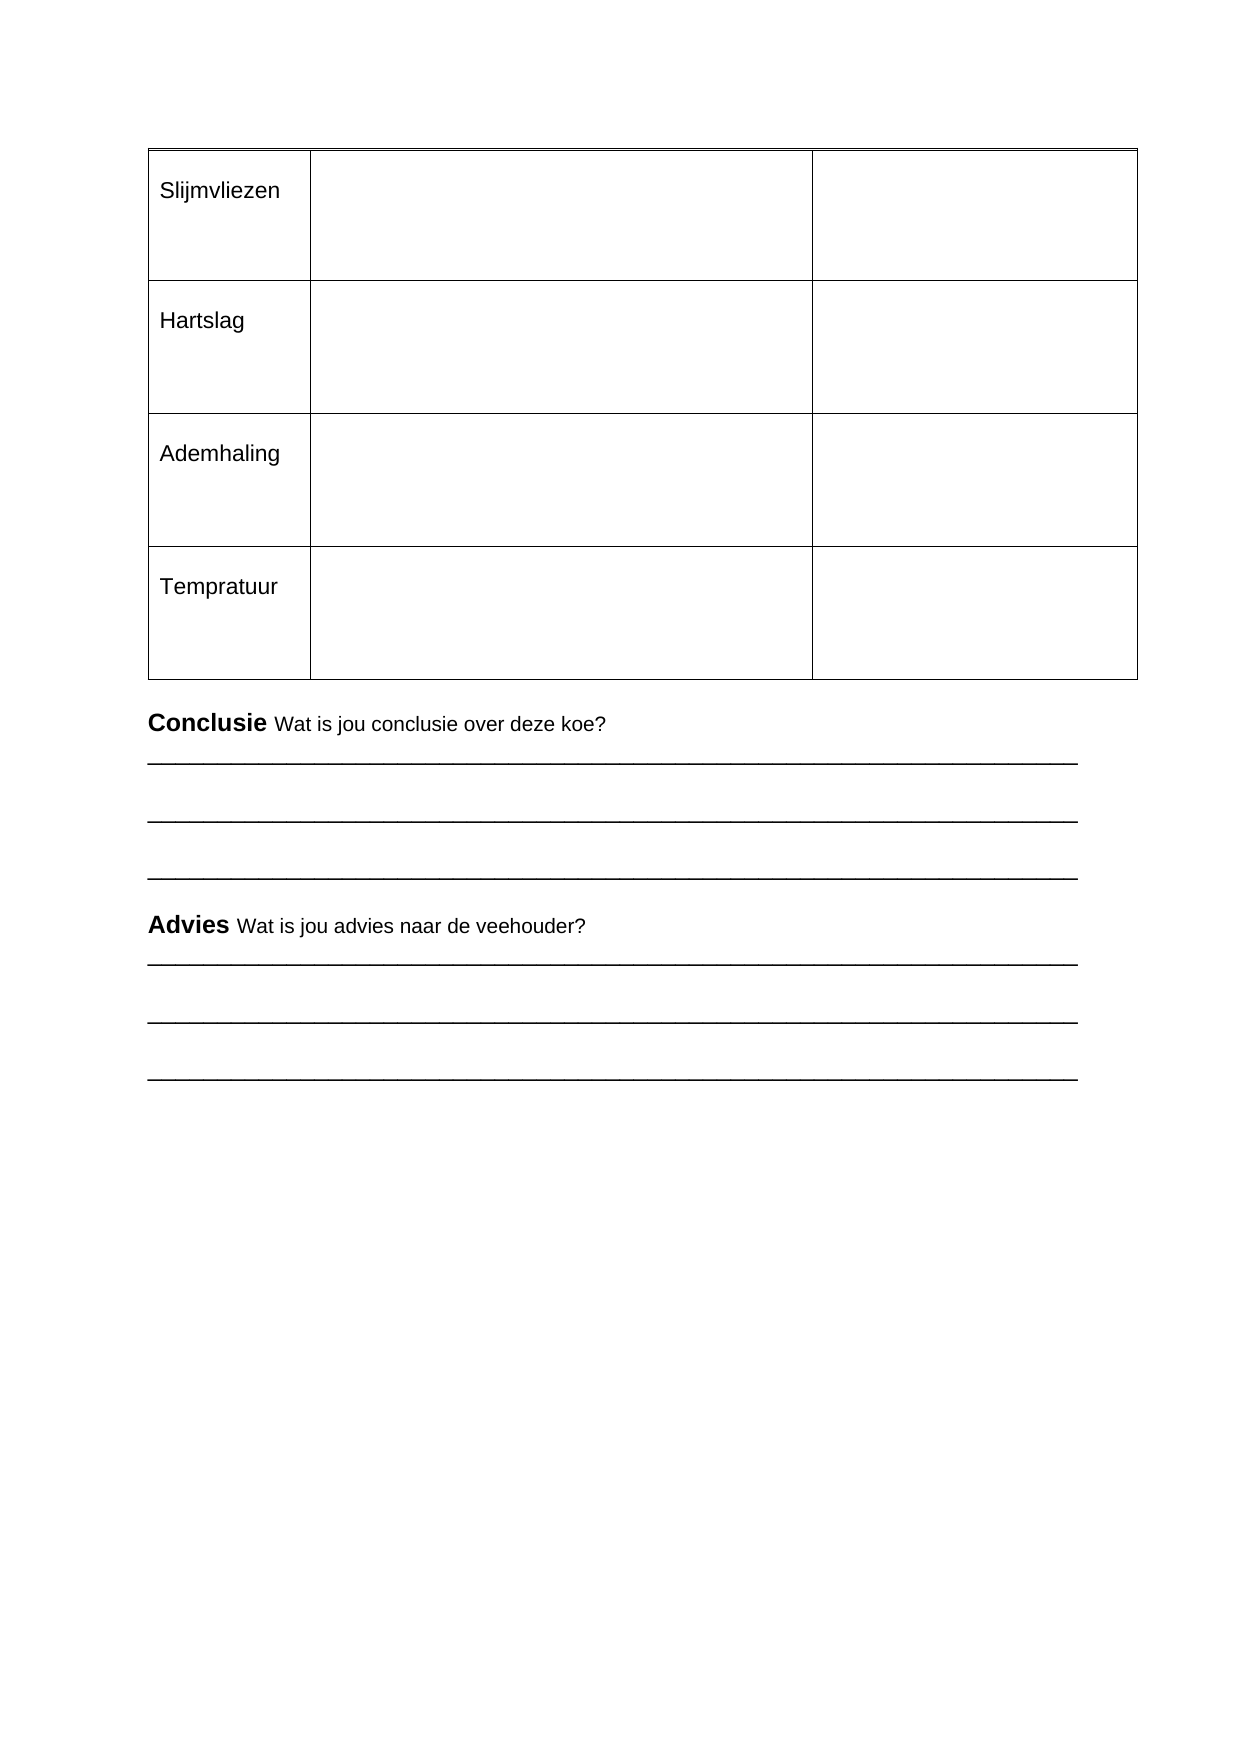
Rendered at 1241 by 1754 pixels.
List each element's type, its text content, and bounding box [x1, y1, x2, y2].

table_cell [311, 414, 812, 546]
table_cell [813, 414, 1137, 546]
table_cell [311, 151, 812, 280]
text Conclusie Wat is jou conclusie over deze koe? [148, 680, 1093, 737]
text ___________________________________________________________________ ___________________________________________________________________ ___________________________________________________________________ [148, 737, 1093, 881]
table_cell Ademhaling [149, 414, 310, 546]
table_cell [813, 547, 1137, 678]
table_cell Hartslag [149, 281, 310, 413]
table_cell [813, 151, 1137, 280]
text Advies Wat is jou advies naar de veehouder? ___________________________________________________________________ ___________________________________________________________________ ___________________________________________________________________ [148, 881, 1093, 1082]
table_cell [311, 281, 812, 413]
table_cell Slijmvliezen [149, 151, 310, 280]
table_cell [813, 281, 1137, 413]
table_cell Tempratuur [149, 547, 310, 678]
table_cell [311, 547, 812, 678]
